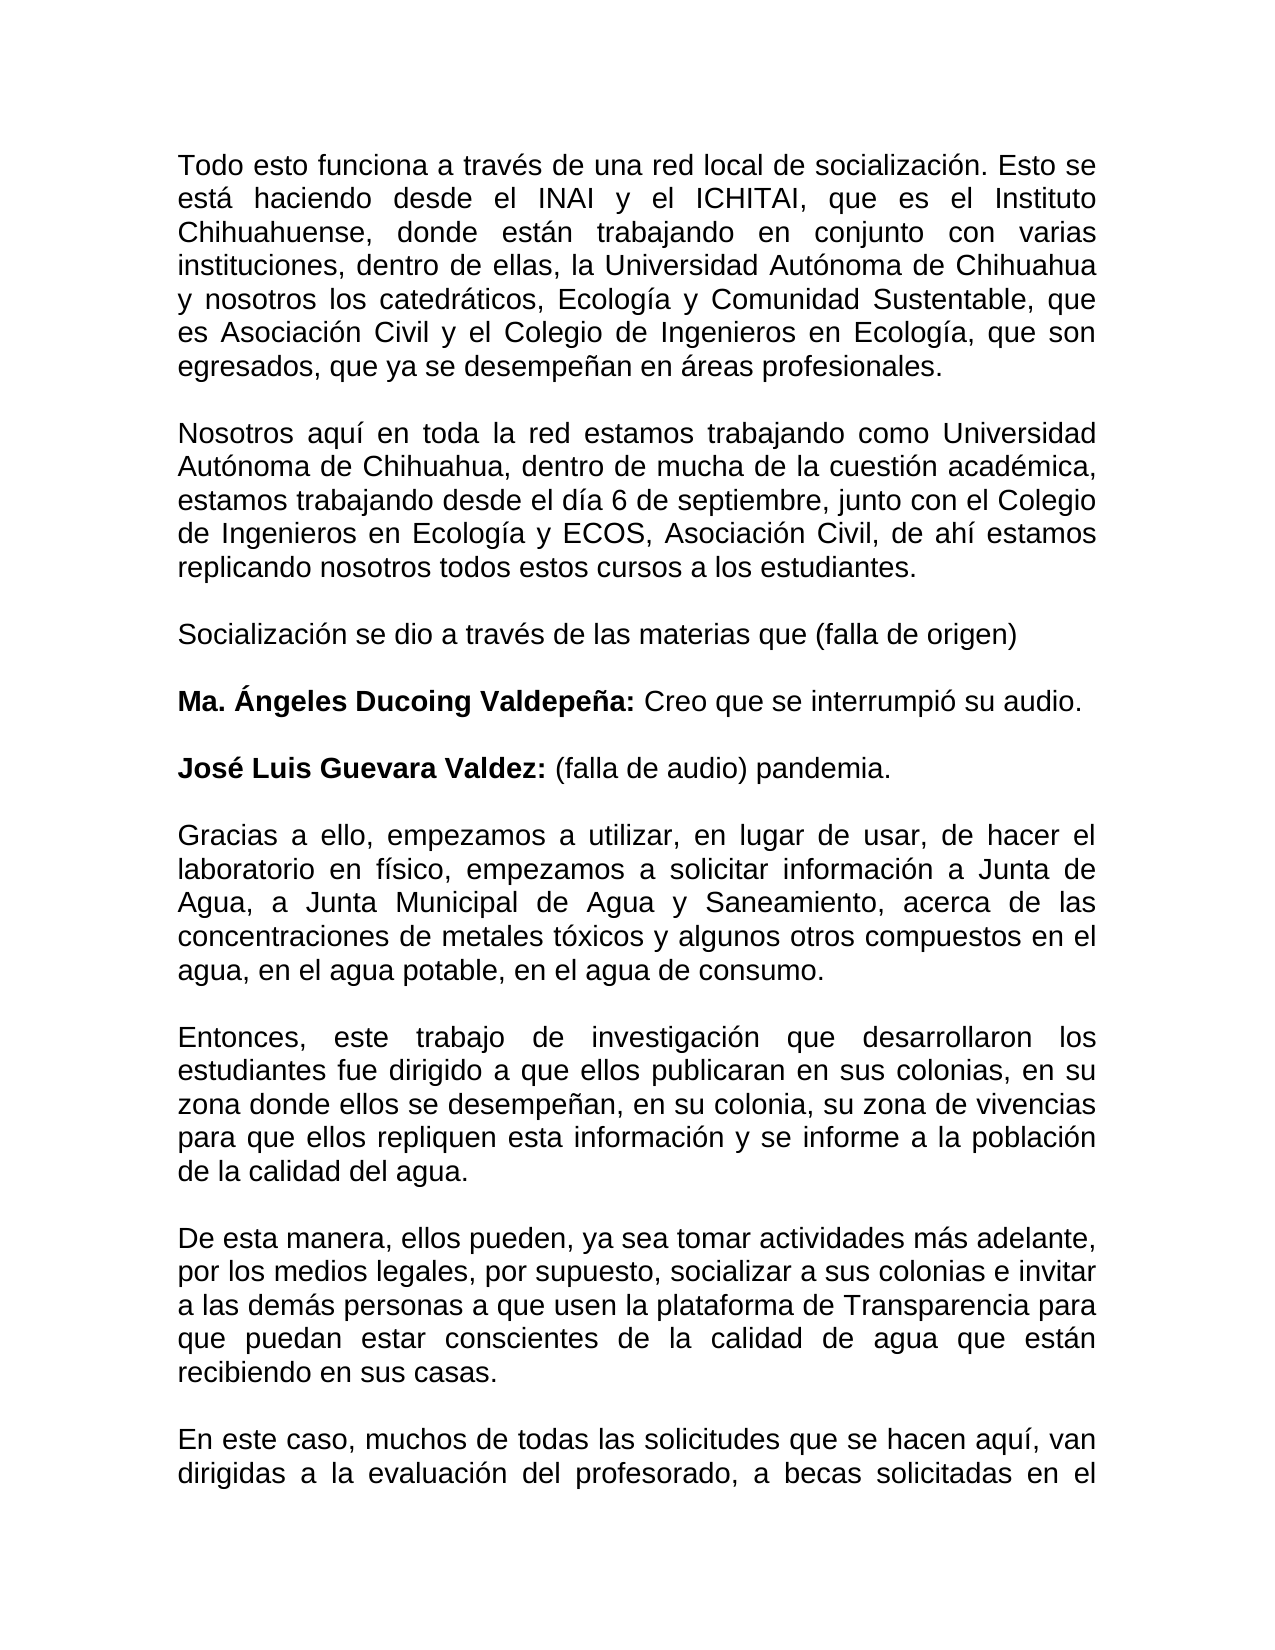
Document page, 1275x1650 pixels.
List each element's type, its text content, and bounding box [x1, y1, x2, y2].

text Nosotros aquí en toda la red estamos trabajando como Universidad Autónoma de Chihuahua, dentro de mucha de la cuestión académica, estamos trabajando desde el día 6 de septiembre, junto con el Colegio de Ingenieros en Ecología y ECOS, Asociación Civil, de ahí estamos replicando nosotros todos estos cursos a los estudiantes. [177, 416, 1098, 584]
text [177, 1422, 1098, 1489]
text Todo esto funciona a través de una red local de socialización. Esto se está haciendo desde el INAI y el ICHITAI, que es el Instituto Chihuahuense, donde están trabajando en conjunto con varias instituciones, dentro de ellas, la Universidad Autónoma de Chihuahua y nosotros los catedráticos, Ecología y Comunidad Sustentable, que es Asociación Civil y el Colegio de Ingenieros en Ecología, que son egresados, que ya se desempeñan en áreas profesionales. [177, 148, 1098, 382]
text Gracias a ello, empezamos a utilizar, en lugar de usar, de hacer el laboratorio en físico, empezamos a solicitar información a Junta de Agua, a Junta Municipal de Agua y Saneamiento, acerca de las concentraciones de metales tóxicos y algunos otros compuestos en el agua, en el agua potable, en el agua de consumo. [177, 818, 1098, 986]
text José Luis Guevara Valdez: (falla de audio) pandemia. [177, 751, 1098, 785]
text Socialización se dio a través de las materias que (falla de origen) [177, 617, 1098, 651]
text De esta manera, ellos pueden, ya sea tomar actividades más adelante, por los medios legales, por supuesto, socializar a sus colonias e invitar a las demás personas a que usen la plataforma de Transparencia para que puedan estar conscientes de la calidad de agua que están recibiendo en sus casas. [177, 1221, 1098, 1389]
text Entonces, este trabajo de investigación que desarrollaron los estudiantes fue dirigido a que ellos publicaran en sus colonias, en su zona donde ellos se desempeñan, en su colonia, su zona de vivencias para que ellos repliquen esta información y se informe a la población de la calidad del agua. [177, 1020, 1098, 1187]
text Ma. Ángeles Ducoing Valdepeña: Creo que se interrumpió su audio. [177, 684, 1098, 718]
